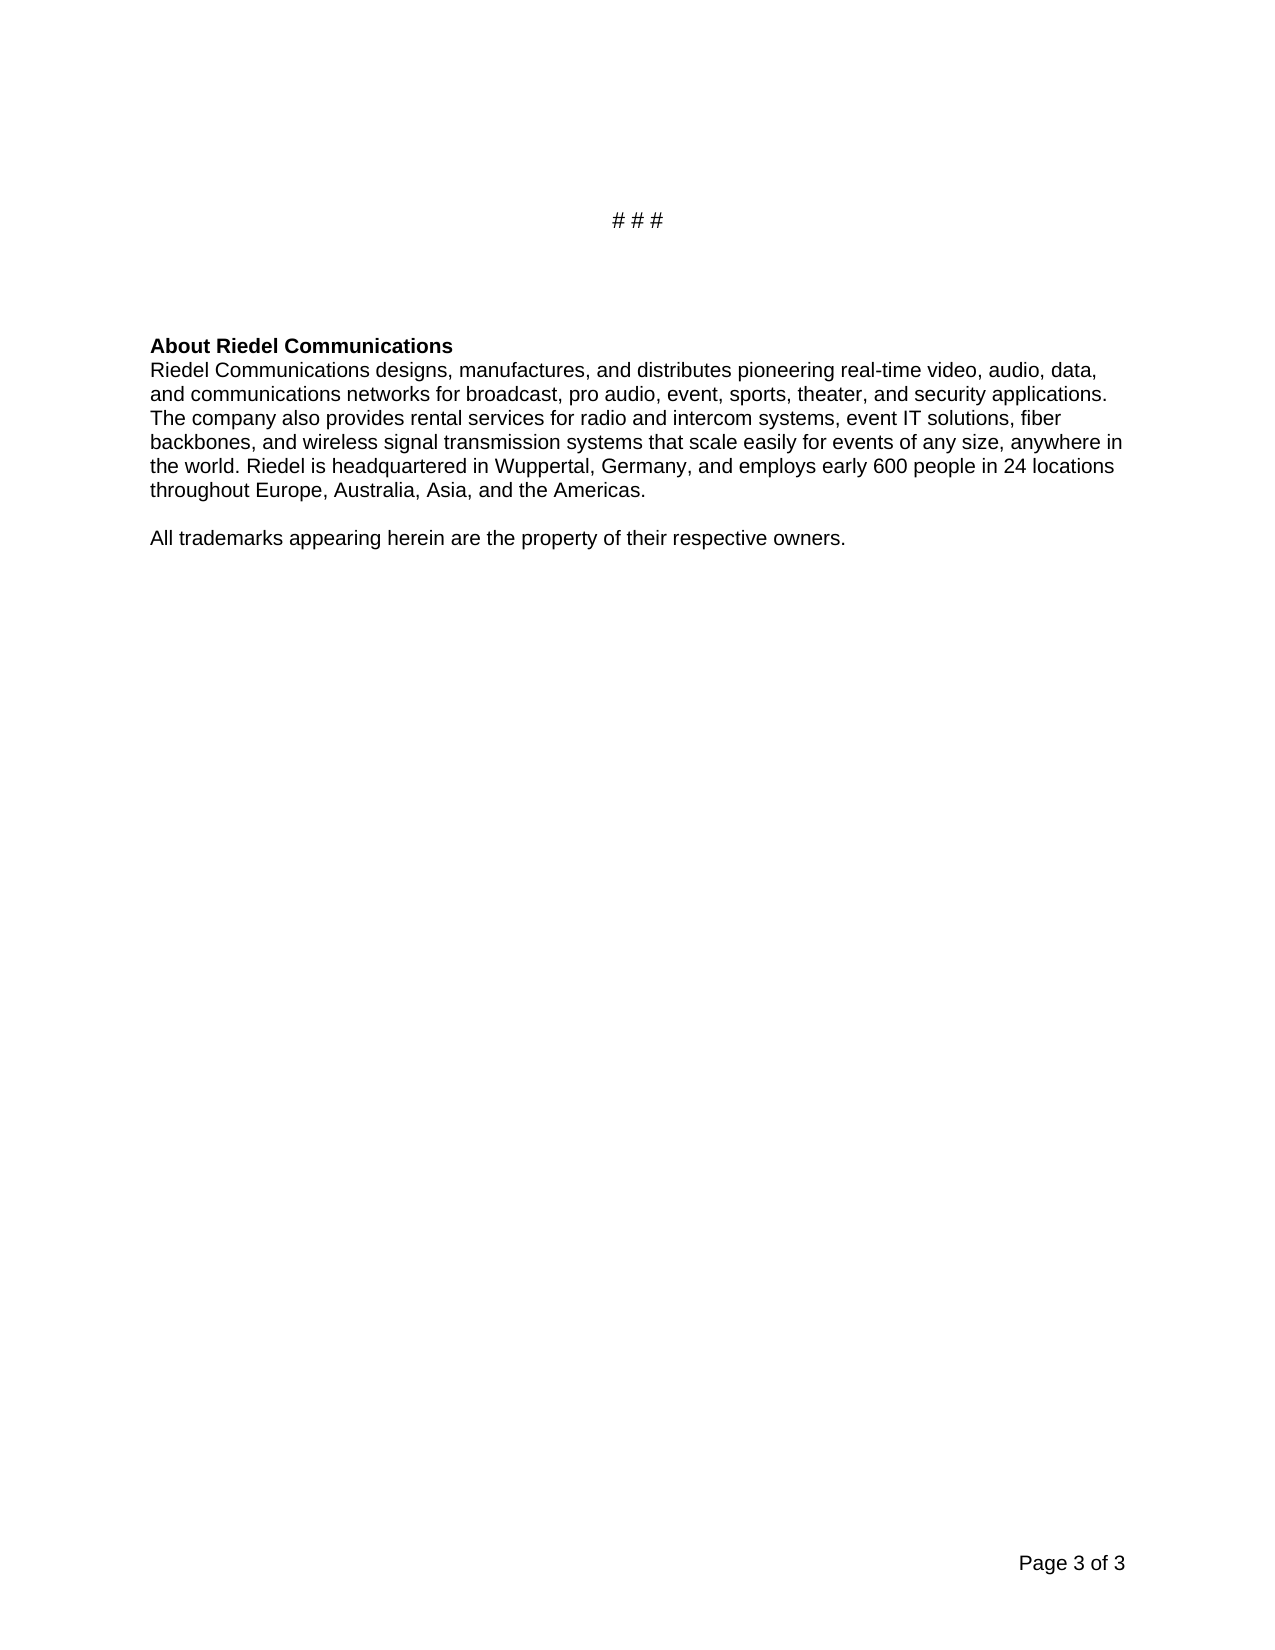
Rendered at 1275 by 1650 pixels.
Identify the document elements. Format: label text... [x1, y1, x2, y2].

text About Riedel Communications [150, 334, 1125, 358]
text All trademarks appearing herein are the property of their respective owners. [150, 525, 1125, 549]
text # # # [150, 207, 1125, 233]
text Riedel Communications designs, manufactures, and distributes pioneering real-time video, audio, data, and communications networks for broadcast, pro audio, event, sports, theater, and security applications. The company also provides rental services for radio and intercom systems, event IT solutions, fiber backbones, and wireless signal transmission systems that scale easily for events of any size, anywhere in the world. Riedel is headquartered in Wuppertal, Germany, and employs early 600 people in 24 locations throughout Europe, Australia, Asia, and the Americas. [150, 358, 1125, 501]
